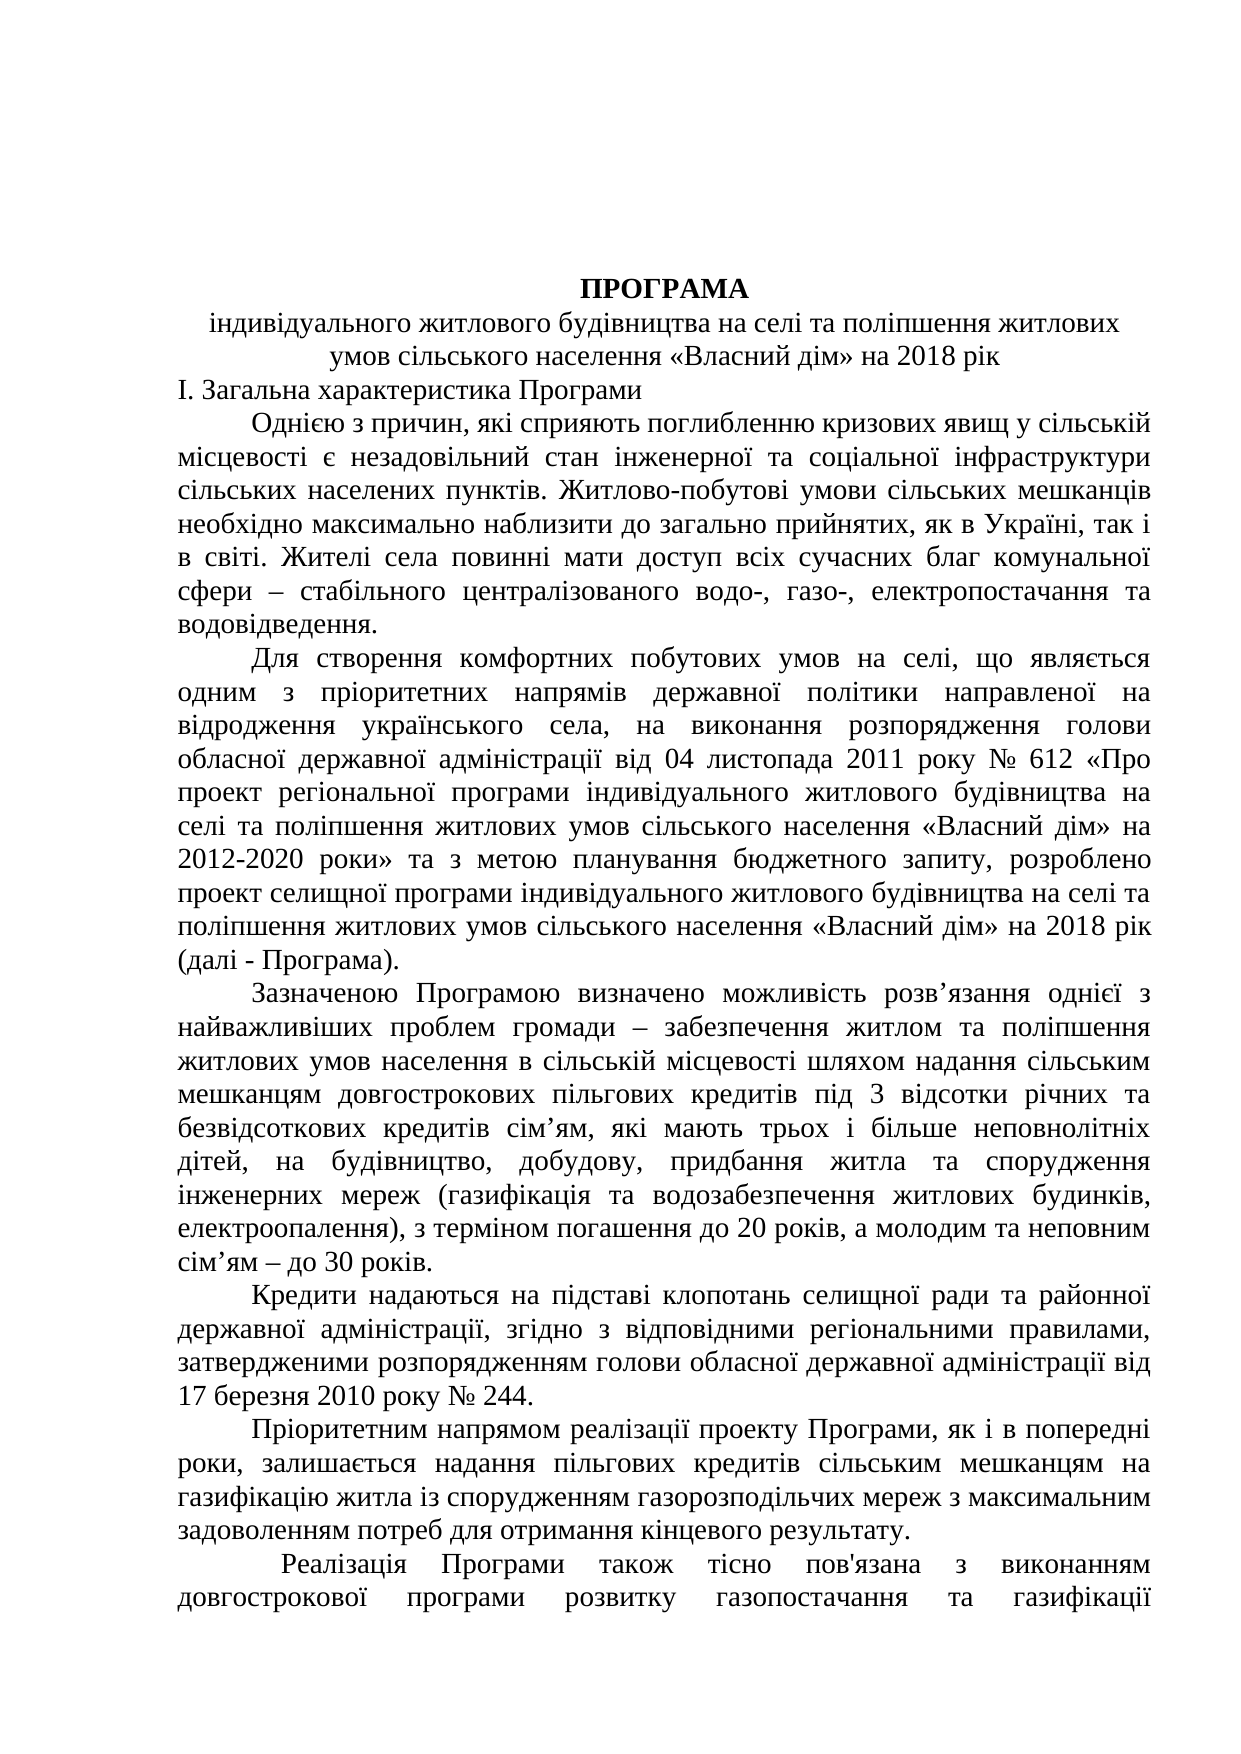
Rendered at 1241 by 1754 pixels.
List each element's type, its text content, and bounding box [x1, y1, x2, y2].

text Кредити надаються на підставі клопотань селищної ради та районної державної адміністрації, згідно з відповідними регіональними правилами, затвердженими розпорядженням голови обласної державної адміністрації від 17 березня 2010 року № 244. [177, 1277, 1152, 1412]
text ПРОГРАМА [177, 271, 1152, 305]
text Для створення комфортних побутових умов на селі, що являється одним з пріоритетних напрямів державної політики направленої на відродження українського села, на виконання розпорядження голови обласної державної адміністрації від 04 листопада 2011 року № 612 «Про проект регіональної програми індивідуального житлового будівництва на селі та поліпшення житлових умов сільського населення «Власний дім» на 2012-2020 роки» та з метою планування бюджетного запиту, розроблено проект селищної програми індивідуального житлового будівництва на селі та поліпшення житлових умов сільського населення «Власний дім» на 2018 рік (далі - Програма). [177, 640, 1152, 976]
text Пріоритетним напрямом реалізації проекту Програми, як і в попередні роки, залишається надання пільгових кредитів сільським мешканцям на газифікацію житла із спорудженням газорозподільчих мереж з максимальним задоволенням потреб для отримання кінцевого результату. [177, 1412, 1152, 1546]
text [177, 1546, 1152, 1613]
text Однією з причин, які сприяють поглибленню кризових явищ у сільській місцевості є незадовільний стан інженерної та соціальної інфраструктури сільських населених пунктів. Житлово-побутові умови сільських мешканців необхідно максимально наблизити до загально прийнятих, як в Україні, так і в світі. Жителі села повинні мати доступ всіх сучасних благ комунальної сфери – стабільного централізованого водо-, газо-, електропостачання та водовідведення. [177, 405, 1152, 640]
text Зазначеною Програмою визначено можливість розв’язання однієї з найважливіших проблем громади – забезпечення житлом та поліпшення житлових умов населення в сільській місцевості шляхом надання сільським мешканцям довгострокових пільгових кредитів під 3 відсотки річних та безвідсоткових кредитів сім’ям, які мають трьох і більше неповнолітніх дітей, на будівництво, добудову, придбання житла та спорудження інженерних мереж (газифікація та водозабезпечення житлових будинків, електроопалення), з терміном погашення до 20 років, а молодим та неповним сім’ям – до 30 років. [177, 976, 1152, 1277]
text І. Загальна характеристика Програми [177, 372, 1152, 405]
text індивідуального житлового будівництва на селі та поліпшення житлових умов сільського населення «Власний дім» на 2018 рік [177, 305, 1152, 372]
